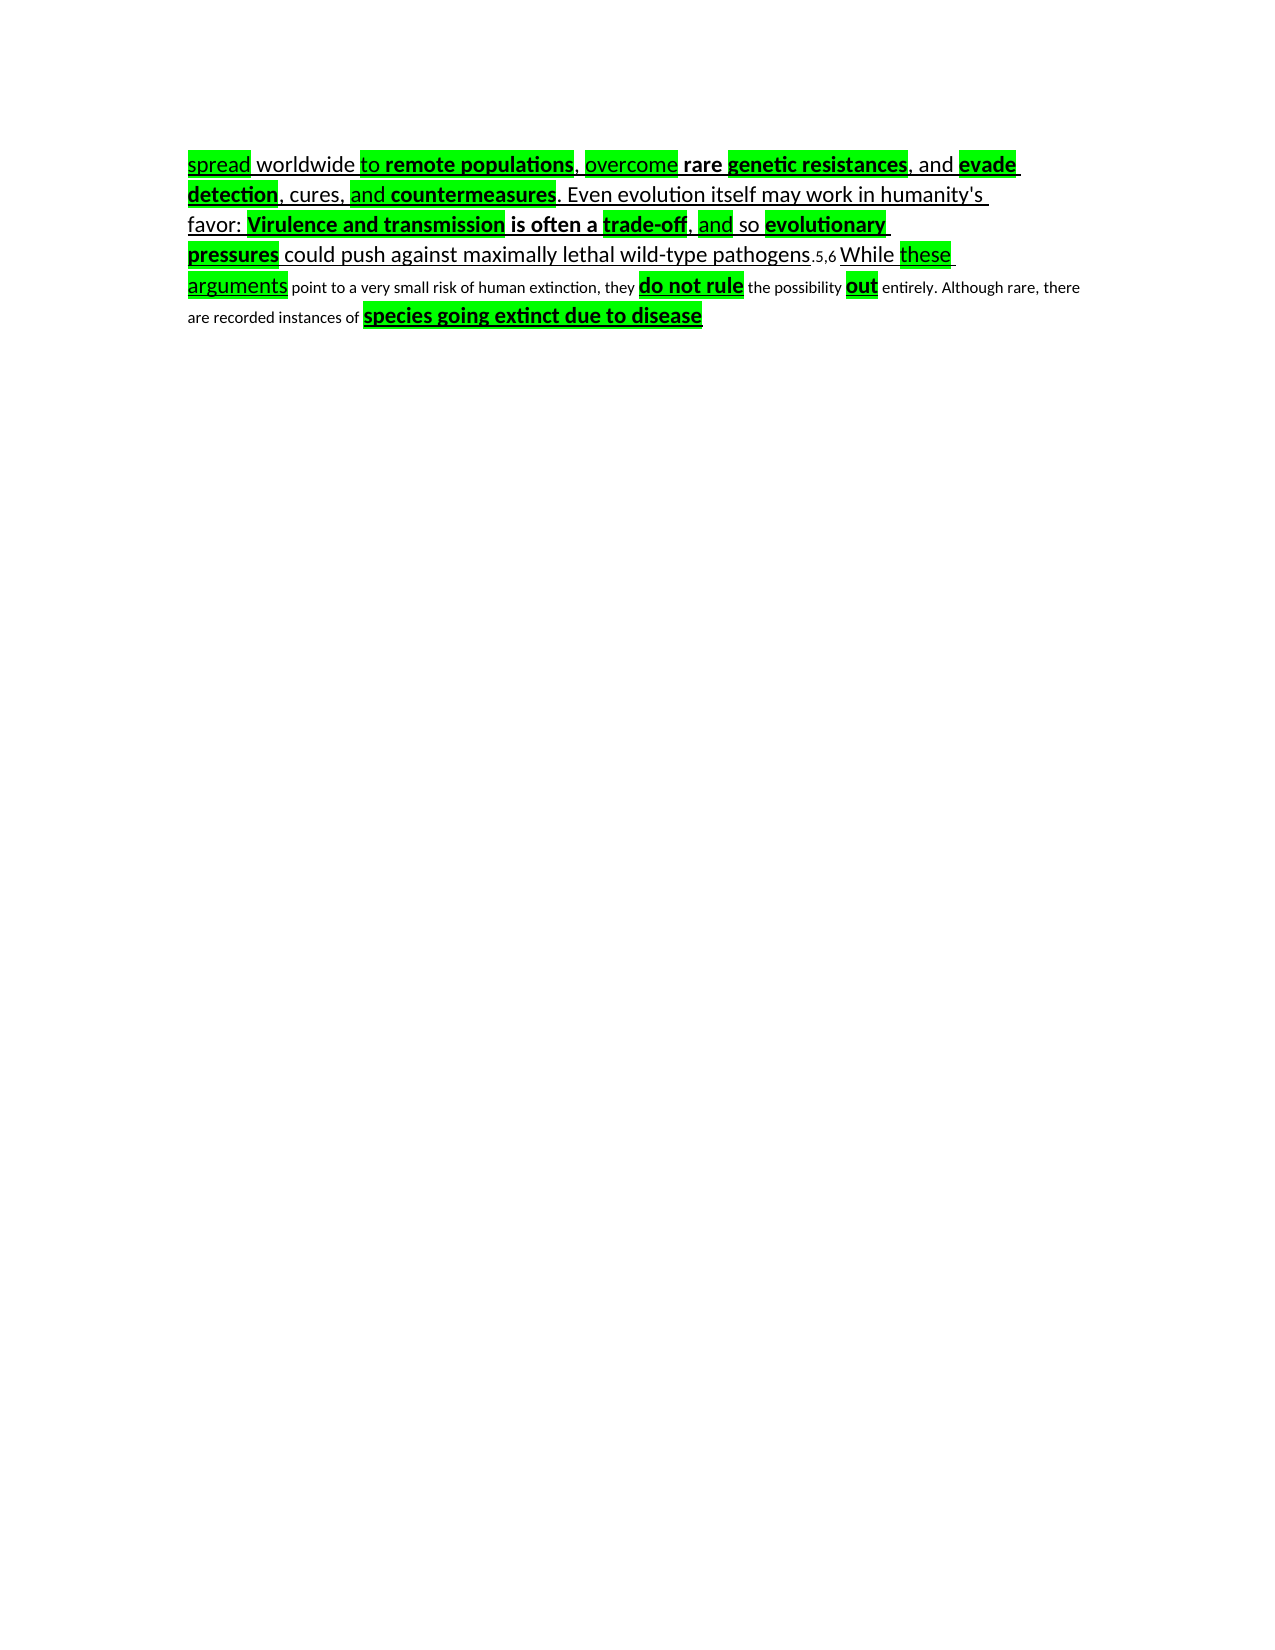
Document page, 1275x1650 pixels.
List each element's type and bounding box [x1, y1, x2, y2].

text [187, 150, 1087, 329]
